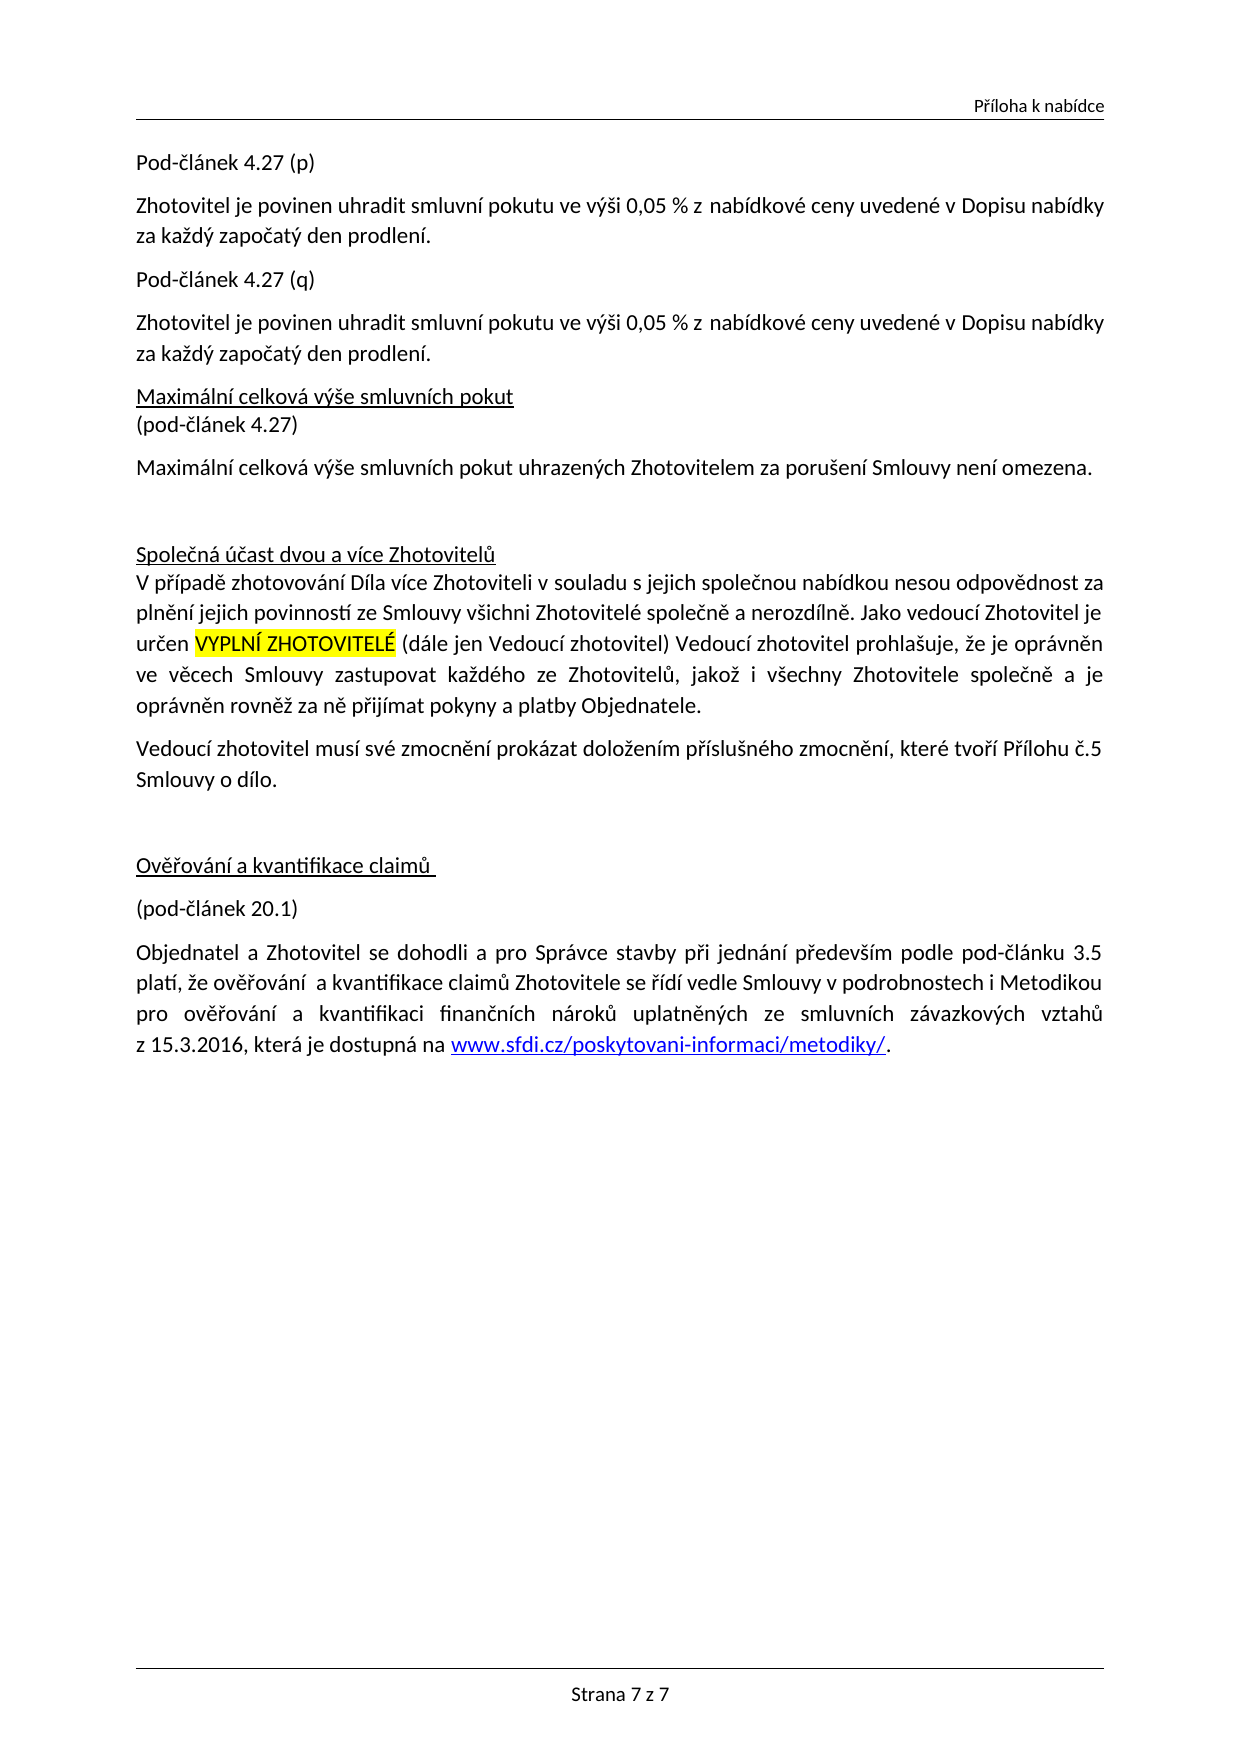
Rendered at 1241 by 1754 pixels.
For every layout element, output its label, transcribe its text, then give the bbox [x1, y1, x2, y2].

text Vedoucí zhotovitel musí své zmocnění prokázat doložením příslušného zmocnění, které tvoří Přílohu č.5 Smlouvy o dílo. [136, 734, 1104, 793]
text V případě zhotovování Díla více Zhotoviteli v souladu s jejich společnou nabídkou nesou odpovědnost za plnění jejich povinností ze Smlouvy všichni Zhotovitelé společně a nerozdílně. Jako vedoucí Zhotovitel je určen VYPLNÍ ZHOTOVITELÉ (dále jen Vedoucí zhotovitel) Vedoucí zhotovitel prohlašuje, že je oprávněn ve věcech Smlouvy zastupovat každého ze Zhotovitelů, jakož i všechny Zhotovitele společně a je oprávněn rovněž za ně přijímat pokyny a platby Objednatele. [136, 568, 1104, 719]
text Objednatel a Zhotovitel se dohodli a pro Správce stavby při jednání především podle pod-článku 3.5 platí, že ověřování a kvantifikace claimů Zhotovitele se řídí vedle Smlouvy v podrobnostech i Metodikou pro ověřování a kvantifikaci finančních nároků uplatněných ze smluvních závazkových vztahů z 15.3.2016, která je dostupná na www.sfdi.cz/poskytovani-informaci/metodiky/. [136, 938, 1104, 1058]
text (pod-článek 20.1) [136, 894, 1104, 922]
text Zhotovitel je povinen uhradit smluvní pokutu ve výši 0,05 % z nabídkové ceny uvedené v Dopisu nabídky za každý započatý den prodlení. [136, 308, 1104, 367]
text Pod-článek 4.27 (q) [136, 265, 1104, 293]
text Pod-článek 4.27 (p) [136, 148, 1104, 176]
text Zhotovitel je povinen uhradit smluvní pokutu ve výši 0,05 % z nabídkové ceny uvedené v Dopisu nabídky za každý započatý den prodlení. [136, 191, 1104, 250]
text Maximální celková výše smluvních pokut uhrazených Zhotovitelem za porušení Smlouvy není omezena. [136, 453, 1104, 481]
text (pod-článek 4.27) [136, 410, 1104, 438]
text Ověřování a kvantifikace claimů [136, 851, 1104, 879]
text Maximální celková výše smluvních pokut [136, 382, 1104, 410]
text Společná účast dvou a více Zhotovitelů [136, 540, 1104, 568]
